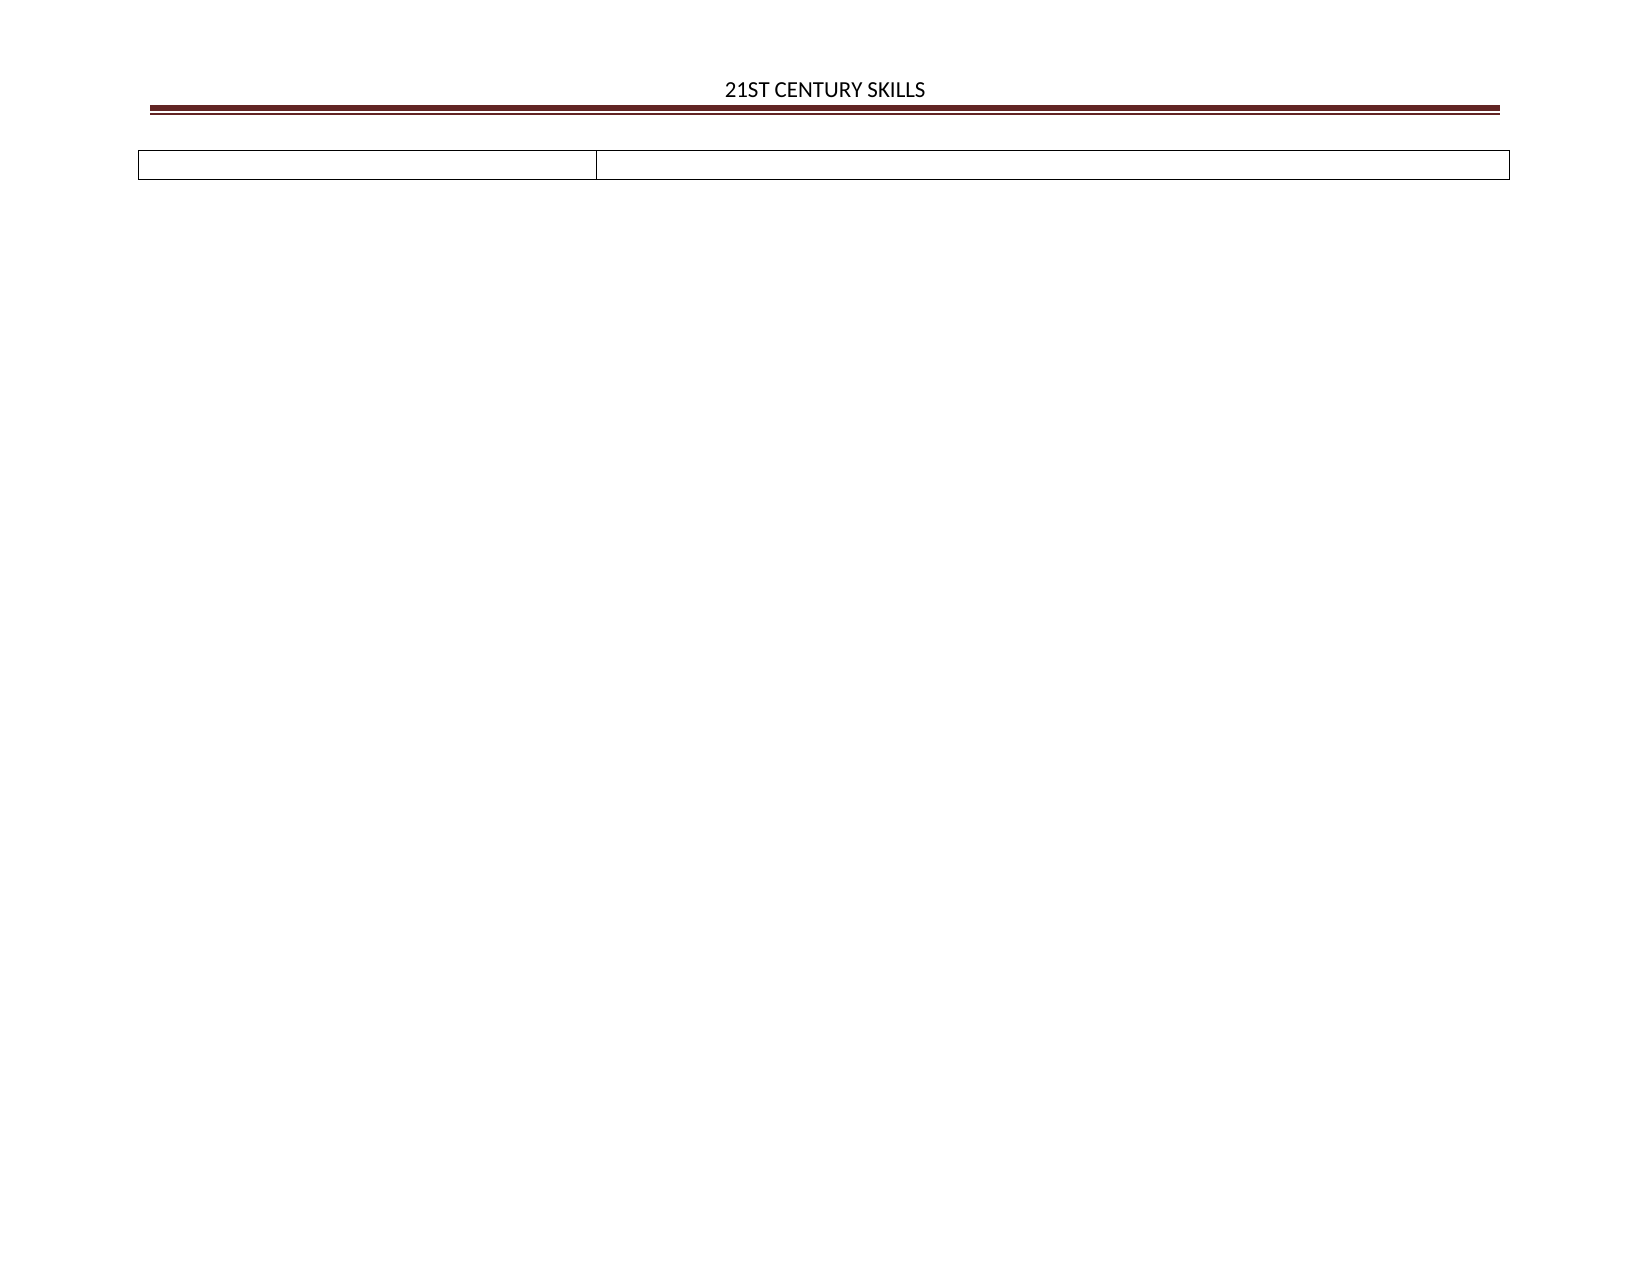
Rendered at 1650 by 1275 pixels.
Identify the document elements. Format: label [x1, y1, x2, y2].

table_cell [139, 151, 596, 179]
table_cell [597, 151, 1509, 179]
